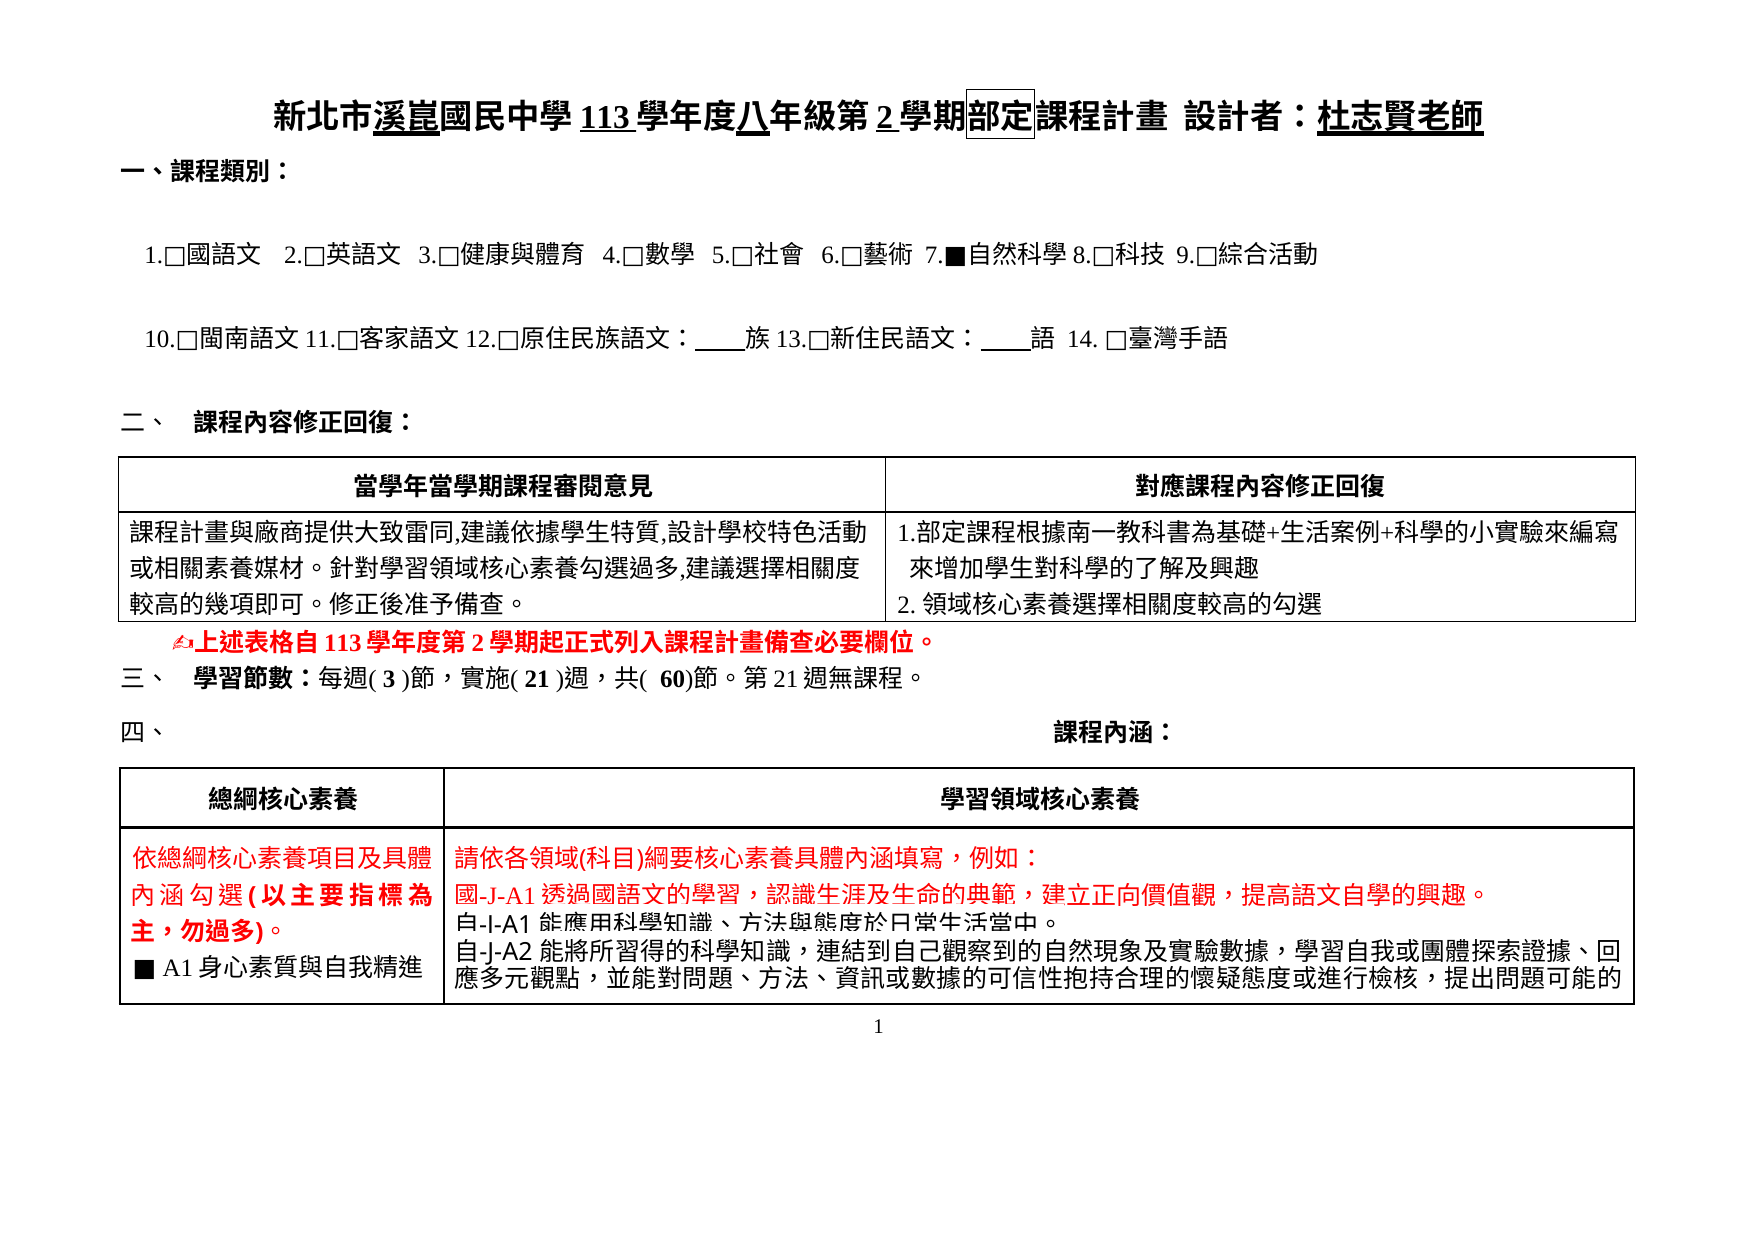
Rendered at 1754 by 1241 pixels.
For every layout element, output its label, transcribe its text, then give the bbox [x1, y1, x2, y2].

table_header 學習領域核心素養 [445, 769, 1633, 826]
list 課程內容修正回復： [121, 402, 1636, 438]
text 新北市溪崑國民中學113學年度八年級第2學期部定課程計畫 設計者：杜志賢老師 [1035, 89, 1636, 139]
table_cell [445, 829, 1633, 1003]
text 新北市溪崑國民中學113學年度八年級第2學期部定課程計畫 設計者：杜志賢老師 [118, 89, 966, 139]
text 1.□國語文 2.□英語文 3.□健康與體育 4.□數學 5.□社會 6.□藝術 7.■自然科學 8.□科技 9.□綜合活動 [118, 235, 1636, 271]
table_header 當學年當學期課程審閱意見 [119, 458, 885, 511]
table_cell 課程計畫與廠商提供大致雷同,建議依據學生特質,設計學校特色活動或相關素養媒材。針對學習領域核心素養勾選過多,建議選擇相關度較高的幾項即可。修正後准予備查。 [119, 513, 885, 621]
list 課程內涵： [121, 713, 1636, 749]
list 學習節數：每週( 3 )節，實施( 21 )週，共( 60)節。第21週無課程。 [121, 658, 1636, 695]
table_header 對應課程內容修正回復 [886, 458, 1635, 511]
list 課程類別： [121, 151, 1636, 188]
table_cell 1.部定課程根據南一教科書為基礎+生活案例+科學的小實驗來編寫 來增加學生對科學的了解及興趣 2. 領域核心素養選擇相關度較高的勾選 [886, 513, 1635, 621]
text 10.□閩南語文 11.□客家語文 12.□原住民族語文： ____族 13.□新住民語文： ____語 14. □臺灣手語 [118, 318, 1636, 355]
list 上述表格自113學年度第2學期起正式列入課程計畫備查必要欄位。 [171, 622, 1636, 658]
table_header 總綱核心素養 [121, 769, 443, 826]
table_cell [121, 829, 443, 1003]
